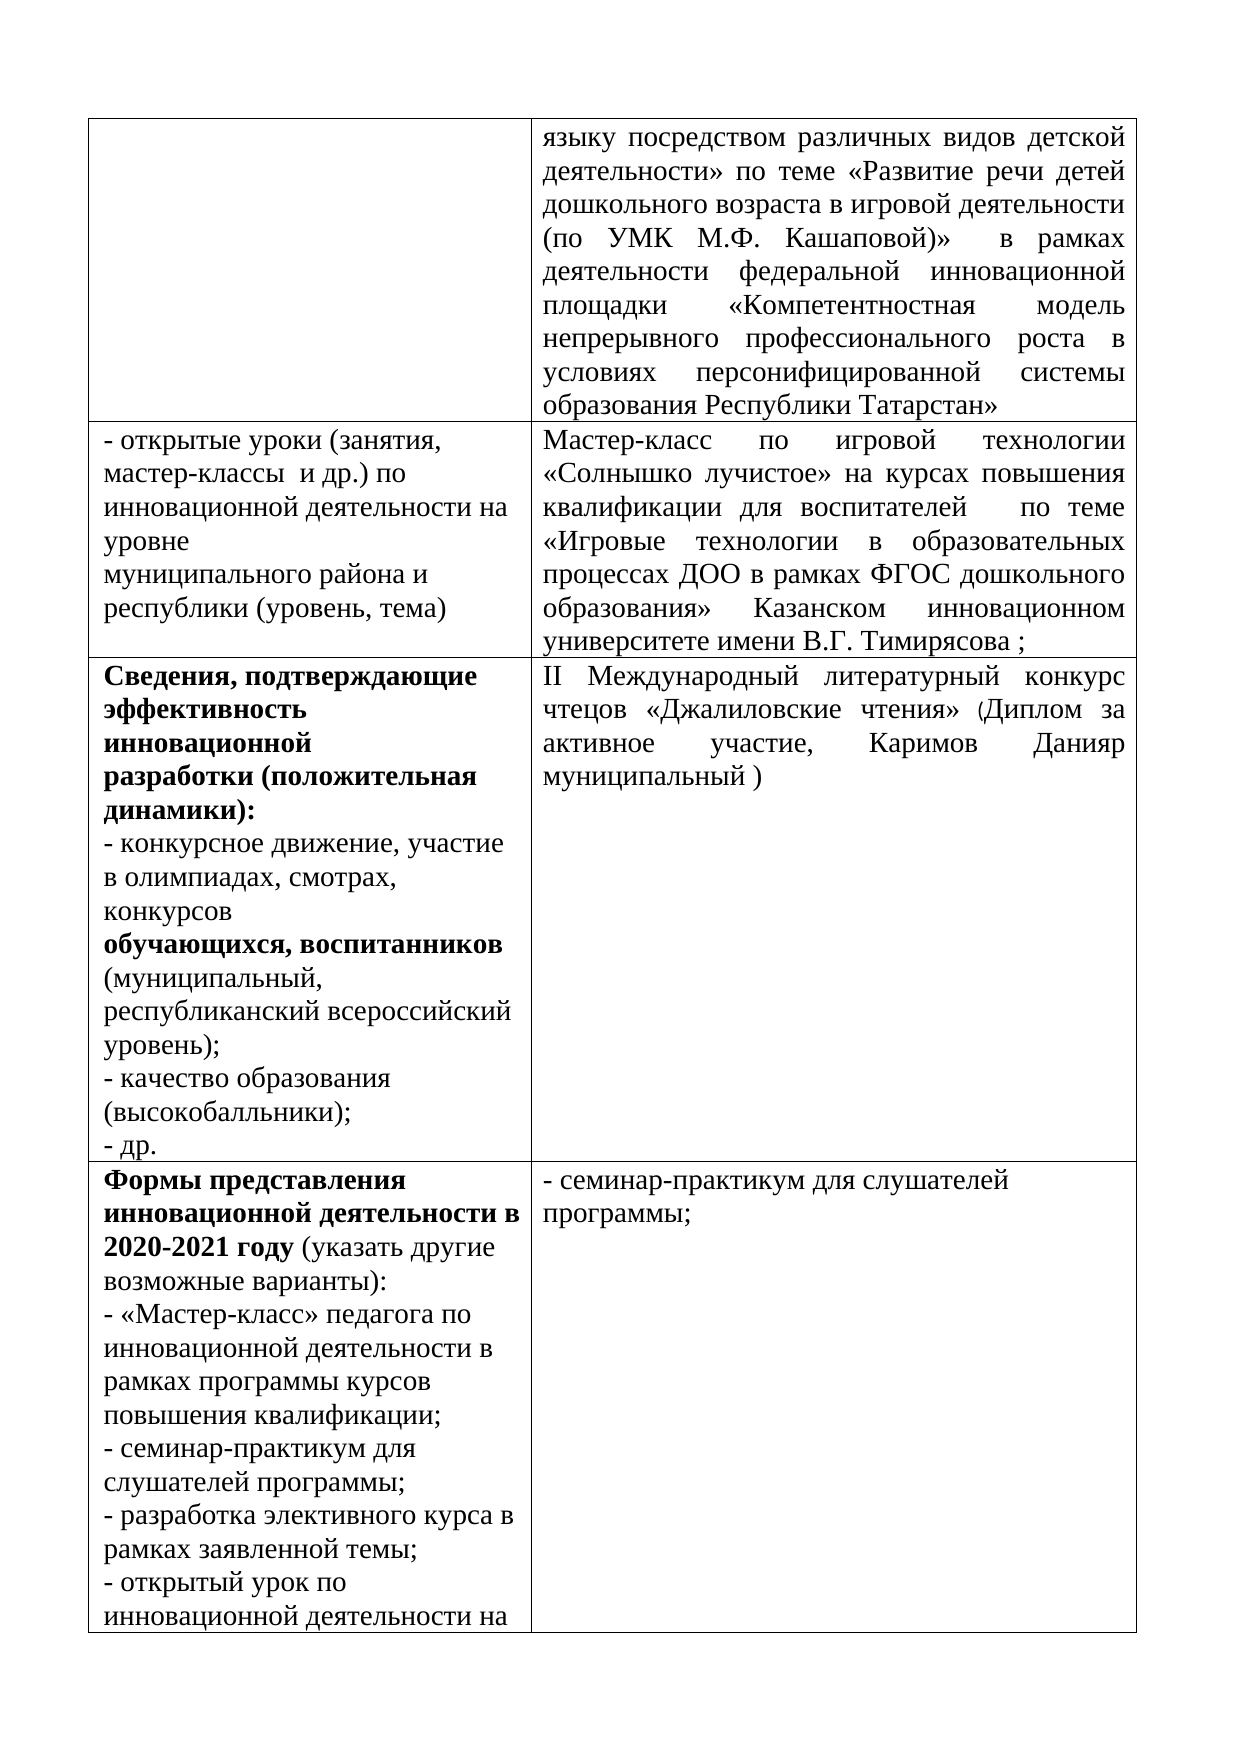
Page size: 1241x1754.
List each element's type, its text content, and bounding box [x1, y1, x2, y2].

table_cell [532, 1162, 1136, 1632]
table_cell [532, 119, 1136, 421]
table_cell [89, 119, 531, 421]
table_cell Мастер-класс по игровой технологии «Солнышко лучистое» на курсах повышения квалификации для воспитателей по теме «Игровые технологии в образовательных процессах ДОО в рамках ФГОС дошкольного образования» Казанском инновационном университете имени В.Г. Тимирясова ; [532, 422, 1136, 657]
table_cell - открытые уроки (занятия, мастер-классы и др.) по инновационной деятельности на уровне муниципального района и республики (уровень, тема) [89, 422, 531, 657]
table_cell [89, 1162, 531, 1632]
table_cell Сведения, подтверждающие эффективность инновационной разработки (положительная динамики): - конкурсное движение, участие в олимпиадах, смотрах, конкурсов обучающихся, воспитанников (муниципальный, республиканский всероссийский уровень); - качество образования (высокобалльники); - др. [89, 658, 531, 1161]
table_cell II Международный литературный конкурс чтецов «Джалиловские чтения» (Диплом за активное участие, Каримов Данияр муниципальный ) [532, 658, 1136, 1161]
